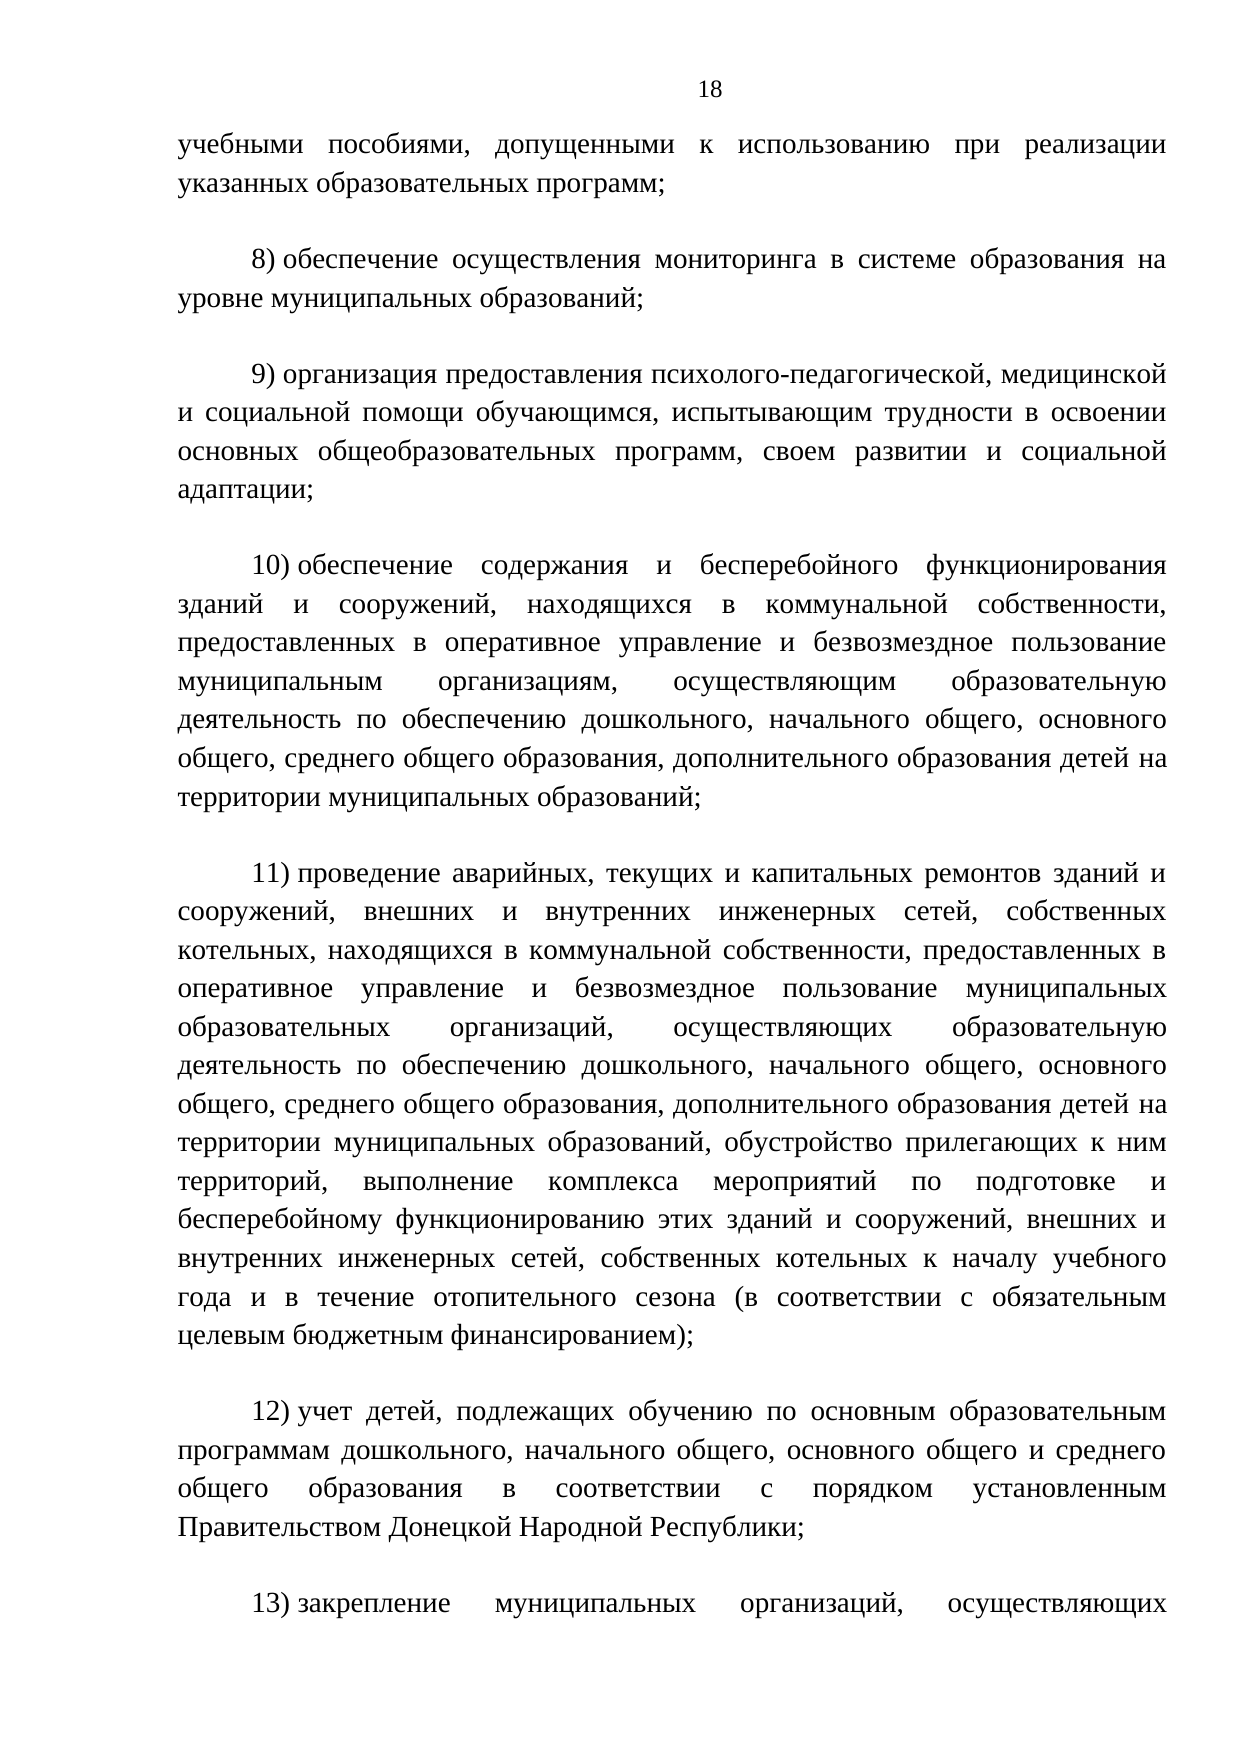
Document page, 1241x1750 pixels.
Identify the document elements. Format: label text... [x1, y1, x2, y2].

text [177, 127, 1167, 199]
text 9) организация предоставления психолого-педагогической, медицинской и социальной помощи обучающимся, испытывающим трудности в освоении основных общеобразовательных программ, своем развитии и социальной адаптации; [177, 356, 1167, 505]
text 8) обеспечение осуществления мониторинга в системе образования на уровне муниципальных образований; [177, 241, 1167, 313]
text 11) проведение аварийных, текущих и капитальных ремонтов зданий и сооружений, внешних и внутренних инженерных сетей, собственных котельных, находящихся в коммунальной собственности, предоставленных в оперативное управление и безвозмездное пользование муниципальных образовательных организаций, осуществляющих образовательную деятельность по обеспечению дошкольного, начального общего, основного общего, среднего общего образования, дополнительного образования детей на территории муниципальных образований, обустройство прилегающих к ним территорий, выполнение комплекса мероприятий по подготовке и бесперебойному функционированию этих зданий и сооружений, внешних и внутренних инженерных сетей, собственных котельных к началу учебного года и в течение отопительного сезона (в соответствии с обязательным целевым бюджетным финансированием); [177, 855, 1167, 1351]
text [177, 1585, 1167, 1618]
text 10) обеспечение содержания и бесперебойного функционирования зданий и сооружений, находящихся в коммунальной собственности, предоставленных в оперативное управление и безвозмездное пользование муниципальным организациям, осуществляющим образовательную деятельность по обеспечению дошкольного, начального общего, основного общего, среднего общего образования, дополнительного образования детей на территории муниципальных образований; [177, 547, 1167, 812]
text 12) учет детей, подлежащих обучению по основным образовательным программам дошкольного, начального общего, основного общего и среднего общего образования в соответствии с порядком установленным Правительством Донецкой Народной Республики; [177, 1393, 1167, 1542]
